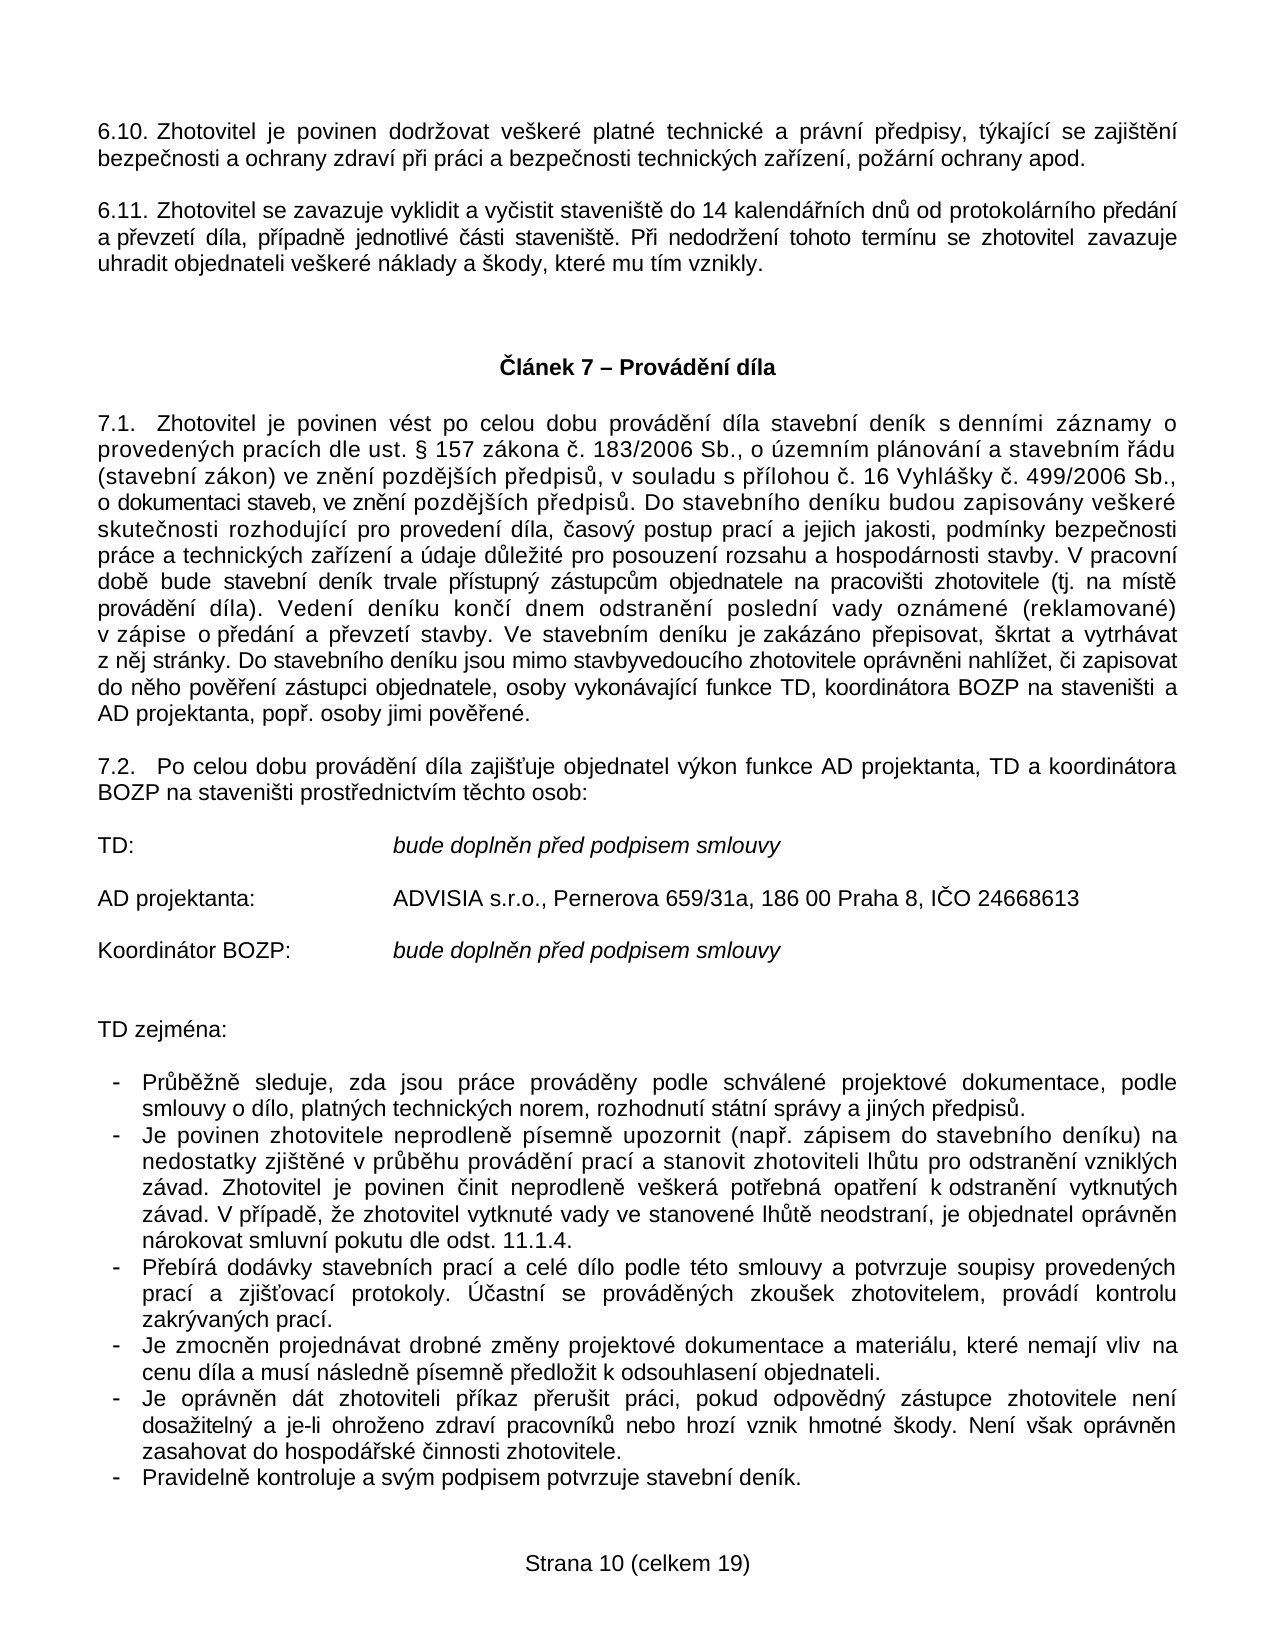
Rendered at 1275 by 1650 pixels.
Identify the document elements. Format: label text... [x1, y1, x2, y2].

list Po celou dobu provádění díla zajišťuje objednatel výkon funkce AD projektanta, TD a koordinátora BOZP na staveništi prostřednictvím těchto osob: [97, 753, 1177, 805]
list Zhotovitel se zavazuje vyklidit a vyčistit staveniště do 14 kalendářních dnů od protokolárního předání a převzetí díla, případně jednotlivé části staveniště. Při nedodržení tohoto termínu se zhotovitel zavazuje uhradit objednateli veškeré náklady a škody, které mu tím vznikly. [97, 197, 1177, 276]
text Článek 7 – Provádění díla [97, 354, 1177, 380]
list Pravidelně kontroluje a svým podpisem potvrzuje stavební deník. [112, 1464, 1177, 1491]
list Průběžně sleduje, zda jsou práce prováděny podle schválené projektové dokumentace, podle smlouvy o dílo, platných technických norem, rozhodnutí státní správy a jiných předpisů. [112, 1069, 1177, 1122]
list Je povinen zhotovitele neprodleně písemně upozornit (např. zápisem do stavebního deníku) na nedostatky zjištěné v průběhu provádění prací a stanovit zhotoviteli lhůtu pro odstranění vzniklých závad. Zhotovitel je povinen činit neprodleně veškerá potřebná opatření k odstranění vytknutých závad. V případě, že zhotovitel vytknuté vady ve stanovené lhůtě neodstraní, je objednatel oprávněn nárokovat smluvní pokutu dle odst. 11.1.4. [112, 1122, 1177, 1253]
list Zhotovitel je povinen dodržovat veškeré platné technické a právní předpisy, týkající se zajištění bezpečnosti a ochrany zdraví při práci a bezpečnosti technických zařízení, požární ochrany apod. [97, 118, 1177, 171]
text Koordinátor BOZP: bude doplněn před podpisem smlouvy [97, 937, 1177, 963]
list Je zmocněn projednávat drobné změny projektové dokumentace a materiálu, které nemají vliv na cenu díla a musí následně písemně předložit k odsouhlasení objednateli. [112, 1332, 1177, 1385]
list Je oprávněn dát zhotoviteli příkaz přerušit práci, pokud odpovědný zástupce zhotovitele není dosažitelný a je-li ohroženo zdraví pracovníků nebo hrozí vznik hmotné škody. Není však oprávněn zasahovat do hospodářské činnosti zhotovitele. [112, 1385, 1177, 1464]
text TD zejména: [97, 1016, 1177, 1043]
list Přebírá dodávky stavebních prací a celé dílo podle této smlouvy a potvrzuje soupisy provedených prací a zjišťovací protokoly. Účastní se prováděných zkoušek zhotovitelem, provádí kontrolu zakrývaných prací. [112, 1253, 1177, 1332]
text TD: bude doplněn před podpisem smlouvy [97, 832, 1177, 858]
list Zhotovitel je povinen vést po celou dobu provádění díla stavební deník s denními záznamy o provedených pracích dle ust. § 157 zákona č. 183/2006 Sb., o územním plánování a stavebním řádu (stavební zákon) ve znění pozdějších předpisů, v souladu s přílohou č. 16 Vyhlášky č. 499/2006 Sb., o dokumentaci staveb, ve znění pozdějších předpisů. Do stavebního deníku budou zapisovány veškeré skutečnosti rozhodující pro provedení díla, časový postup prací a jejich jakosti, podmínky bezpečnosti práce a technických zařízení a údaje důležité pro posouzení rozsahu a hospodárnosti stavby. V pracovní době bude stavební deník trvale přístupný zástupcům objednatele na pracovišti zhotovitele (tj. na místě provádění díla). Vedení deníku končí dnem odstranění poslední vady oznámené (reklamované) v zápise o předání a převzetí stavby. Ve stavebním deníku je zakázáno přepisovat, škrtat a vytrhávat z něj stránky. Do stavebního deníku jsou mimo stavbyvedoucího zhotovitele oprávněni nahlížet, či zapisovat do něho pověření zástupci objednatele, osoby vykonávající funkce TD, koordinátora BOZP na staveništi a AD projektanta, popř. osoby jimi pověřené. [97, 410, 1177, 726]
text AD projektanta: ADVISIA s.r.o., Pernerova 659/31a, 186 00 Praha 8, IČO 24668613 [97, 884, 1177, 911]
